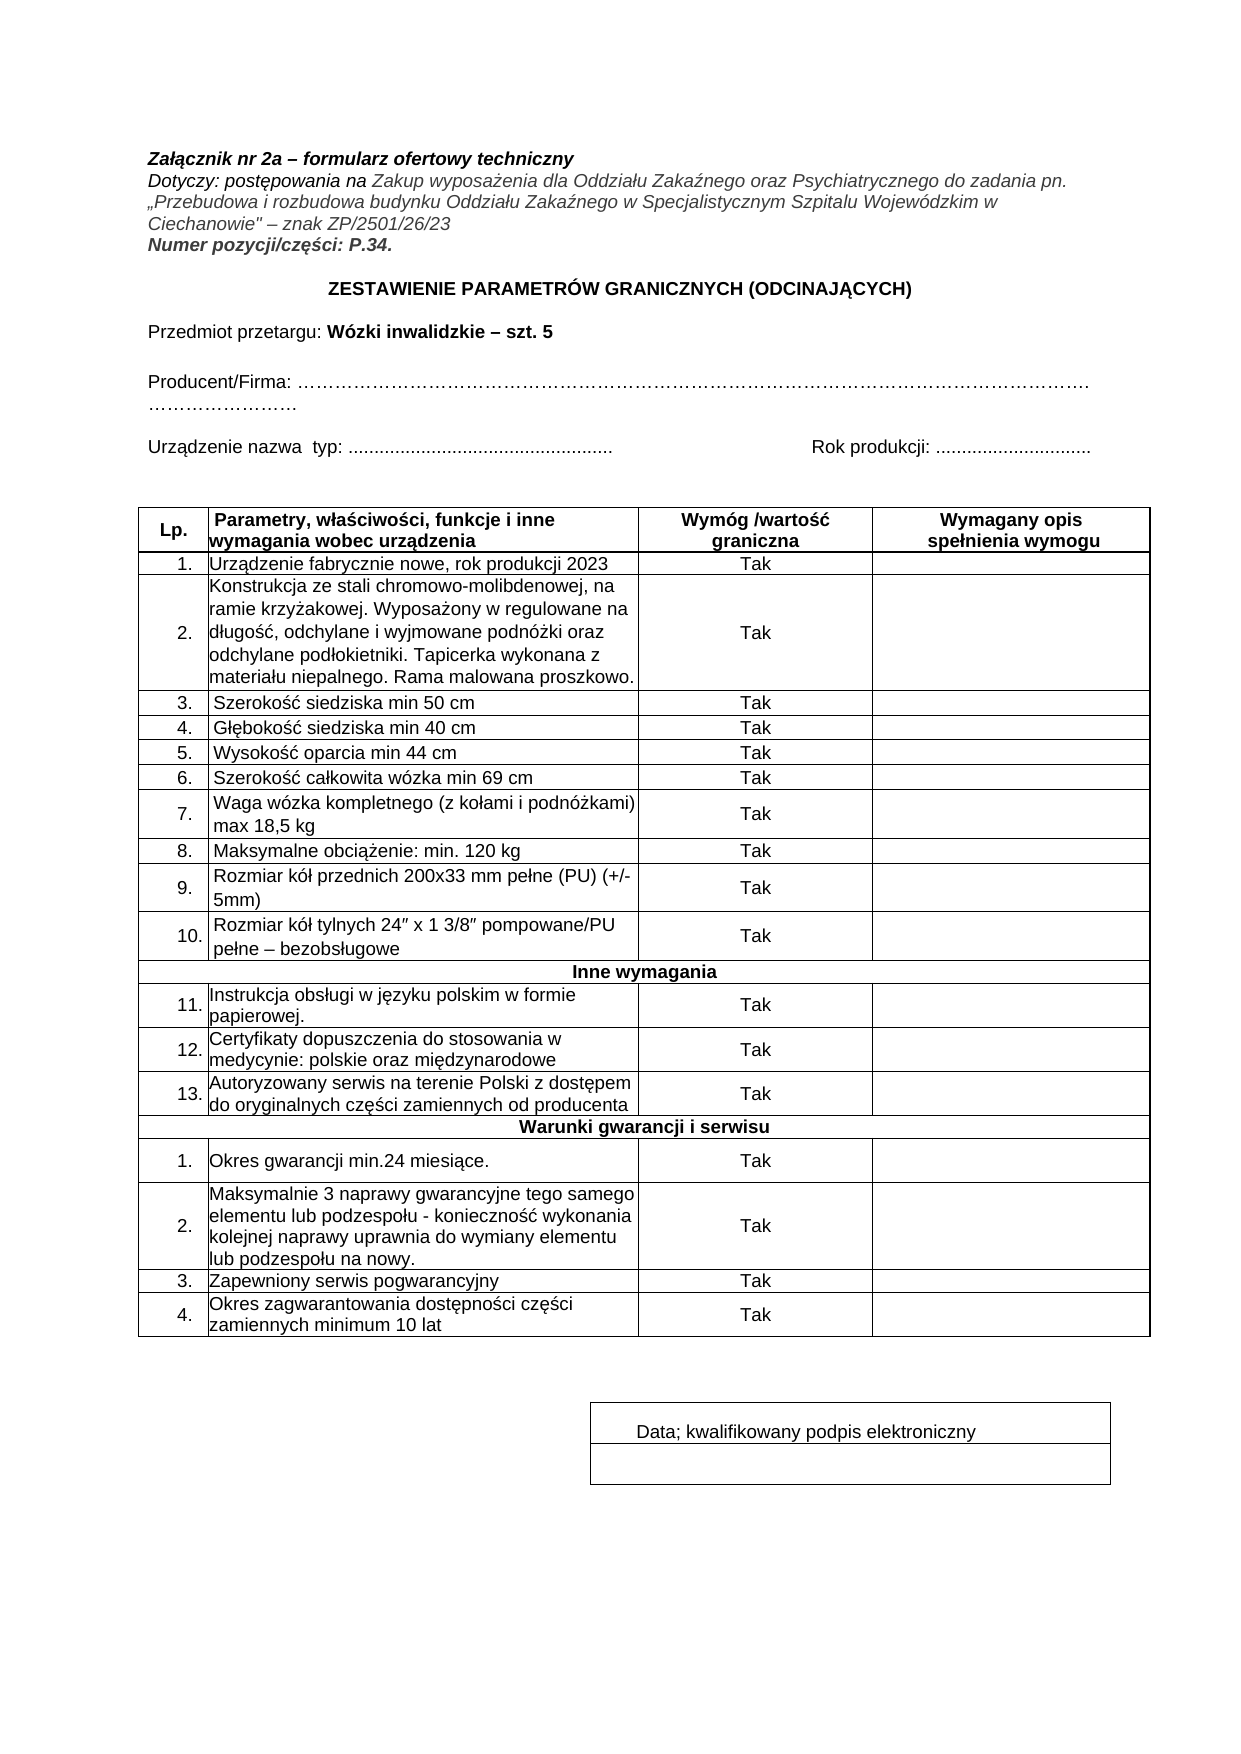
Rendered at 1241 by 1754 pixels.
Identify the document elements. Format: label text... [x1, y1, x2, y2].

table_cell Rozmiar kół przednich 200x33 mm pełne (PU) (+/- 5mm) [209, 864, 638, 911]
table_cell [873, 1139, 1149, 1182]
table_cell Tak [639, 984, 872, 1027]
table_cell [873, 984, 1149, 1027]
table_cell [873, 912, 1149, 960]
table_cell Tak [639, 839, 872, 862]
table_cell [139, 1270, 208, 1292]
table_cell Inne wymagania [139, 961, 1149, 982]
table_header Parametry, właściwości, funkcje i inne wymagania wobec urządzenia [209, 508, 638, 551]
text Numer pozycji/części: P.34. [148, 234, 1093, 256]
table_cell [873, 553, 1149, 574]
table_cell Tak [639, 1183, 872, 1269]
table_cell Tak [639, 912, 872, 960]
table_cell [139, 790, 208, 837]
table_header Wymagany opis spełnienia wymogu [873, 508, 1149, 551]
table_header Lp. [139, 508, 208, 551]
table_cell [873, 765, 1149, 789]
table_cell Urządzenie fabrycznie nowe, rok produkcji 2023 [209, 553, 638, 574]
table_cell [139, 765, 208, 789]
text Załącznik nr 2a – formularz ofertowy techniczny [148, 148, 1093, 169]
table_cell [139, 912, 208, 960]
table_cell [873, 839, 1149, 862]
table_header Wymóg /wartość graniczna [639, 508, 872, 551]
table_cell [139, 1139, 208, 1182]
table_cell Tak [639, 716, 872, 739]
table_cell [873, 575, 1149, 689]
table_cell Warunki gwarancji i serwisu [139, 1116, 1149, 1138]
table_cell Okres gwarancji min.24 miesiące. [209, 1139, 638, 1182]
table_cell Zapewniony serwis pogwarancyjny [209, 1270, 638, 1292]
table_cell Wysokość oparcia min 44 cm [209, 740, 638, 764]
table_cell [873, 716, 1149, 739]
table_cell Tak [639, 1293, 872, 1336]
table_cell Waga wózka kompletnego (z kołami i podnóżkami) max 18,5 kg [209, 790, 638, 837]
table_cell Tak [639, 691, 872, 714]
table_cell [591, 1444, 1110, 1484]
table_cell [139, 984, 208, 1027]
table_cell Szerokość całkowita wózka min 69 cm [209, 765, 638, 789]
table_cell [873, 740, 1149, 764]
table_cell Tak [639, 765, 872, 789]
table_cell [873, 1028, 1149, 1071]
table_header Data; kwalifikowany podpis elektroniczny [591, 1403, 1110, 1443]
table_cell [139, 575, 208, 689]
table_cell [873, 691, 1149, 714]
table_cell [139, 839, 208, 862]
table_cell [139, 553, 208, 574]
table_cell [139, 1293, 208, 1336]
table_cell Okres zagwarantowania dostępności części zamiennych minimum 10 lat [209, 1293, 638, 1336]
table_cell Tak [639, 1028, 872, 1071]
table_cell Certyfikaty dopuszczenia do stosowania w medycynie: polskie oraz międzynarodowe [209, 1028, 638, 1071]
table_cell Tak [639, 1072, 872, 1115]
text Producent/Firma: ……………………………………………………………………………………………………………….…………………… [148, 371, 1093, 414]
table_cell [873, 790, 1149, 837]
table_cell [139, 1183, 208, 1269]
table_cell Tak [639, 1270, 872, 1292]
table_cell [139, 864, 208, 911]
table_cell Konstrukcja ze stali chromowo-molibdenowej, na ramie krzyżakowej. Wyposażony w regulowane na długość, odchylane i wyjmowane podnóżki oraz odchylane podłokietniki. Tapicerka wykonana z materiału niepalnego. Rama malowana proszkowo. [209, 575, 638, 689]
table_cell Tak [639, 575, 872, 689]
table_cell Instrukcja obsługi w języku polskim w formie papierowej. [209, 984, 638, 1027]
table_cell [139, 691, 208, 714]
table_cell [873, 1270, 1149, 1292]
table_cell [873, 864, 1149, 911]
table_cell [139, 1028, 208, 1071]
table_cell [139, 740, 208, 764]
text Dotyczy: postępowania na Zakup wyposażenia dla Oddziału Zakaźnego oraz Psychiatrycznego do zadania pn. „Przebudowa i rozbudowa budynku Oddziału Zakaźnego w Specjalistycznym Szpitalu Wojewódzkim w Ciechanowie" – znak ZP/2501/26/23 [148, 169, 1093, 234]
table_cell [873, 1183, 1149, 1269]
table_cell Tak [639, 1139, 872, 1182]
text Urządzenie nazwa typ: ................................................... Rok produkcji: .............................. [148, 435, 1093, 457]
table_cell Rozmiar kół tylnych 24″ x 1 3/8″ pompowane/PU pełne – bezobsługowe [209, 912, 638, 960]
text Przedmiot przetargu: Wózki inwalidzkie – szt. 5 [148, 320, 1093, 342]
table_cell Tak [639, 740, 872, 764]
table_cell Tak [639, 553, 872, 574]
table_cell [873, 1293, 1149, 1336]
table_cell Autoryzowany serwis na terenie Polski z dostępem do oryginalnych części zamiennych od producenta [209, 1072, 638, 1115]
table_cell Tak [639, 864, 872, 911]
table_cell Szerokość siedziska min 50 cm [209, 691, 638, 714]
table_cell Maksymalne obciążenie: min. 120 kg [209, 839, 638, 862]
table_cell [139, 716, 208, 739]
table_cell Maksymalnie 3 naprawy gwarancyjne tego samego elementu lub podzespołu - konieczność wykonania kolejnej naprawy uprawnia do wymiany elementu lub podzespołu na nowy. [209, 1183, 638, 1269]
table_cell Tak [639, 790, 872, 837]
table_cell [873, 1072, 1149, 1115]
table_cell [139, 1072, 208, 1115]
text ZESTAWIENIE PARAMETRÓW GRANICZNYCH (ODCINAJĄCYCH) [148, 277, 1093, 299]
table_cell Głębokość siedziska min 40 cm [209, 716, 638, 739]
